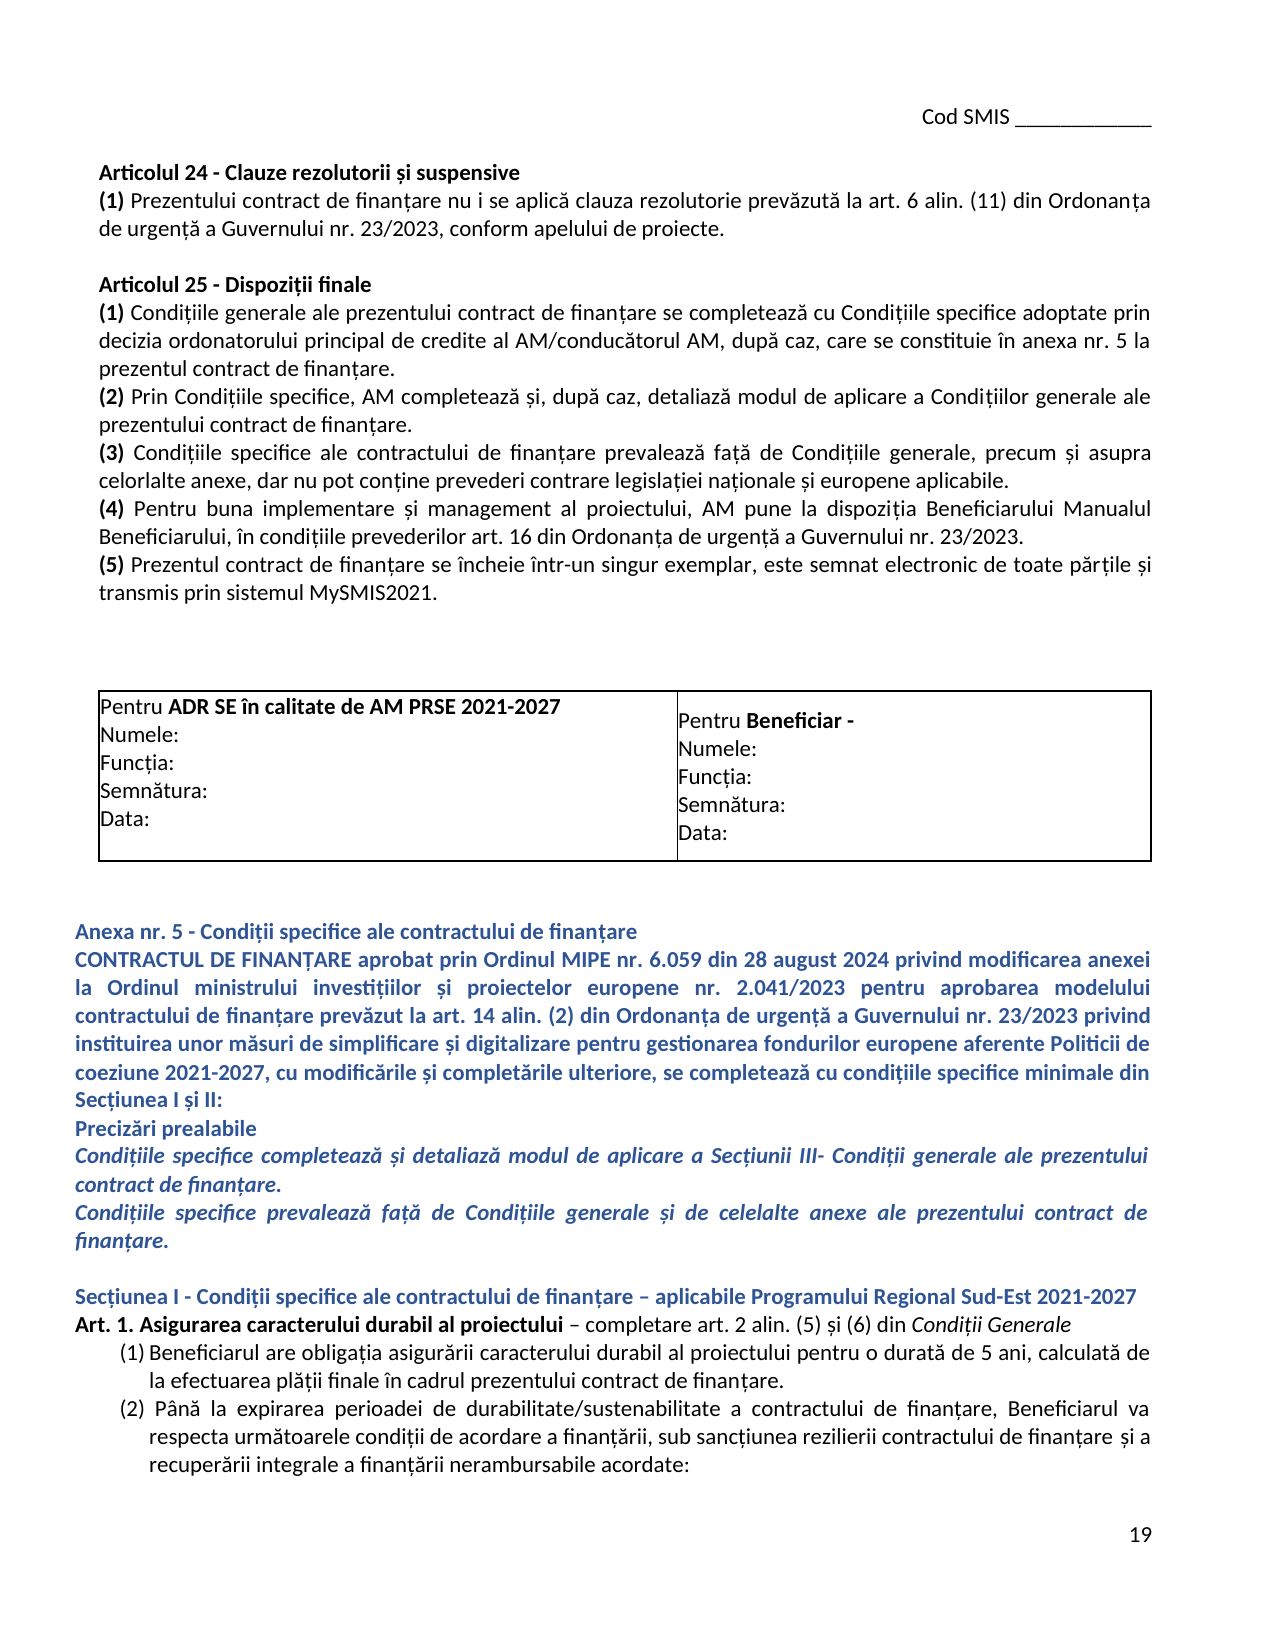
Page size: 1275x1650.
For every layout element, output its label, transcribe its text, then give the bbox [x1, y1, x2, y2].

text Articolul 24 - Clauze rezolutorii şi suspensive [98, 158, 1152, 186]
text (2) Până la expirarea perioadei de durabilitate/sustenabilitate a contractului de finanțare, Beneficiarul va respecta următoarele condiții de acordare a finanțării, sub sancțiunea rezilierii contractului de finanțare și a recuperării integrale a finanțării nerambursabile acordate: [119, 1394, 1152, 1478]
text Precizări prealabile [75, 1114, 1152, 1142]
text Anexa nr. 5 - Condiții specifice ale contractului de finanţare [75, 917, 1152, 946]
text CONTRACTUL DE FINANȚARE aprobat prin Ordinul MIPE nr. 6.059 din 28 august 2024 privind modificarea anexei la Ordinul ministrului investiţiilor şi proiectelor europene nr. 2.041/2023 pentru aprobarea modelului contractului de finanţare prevăzut la art. 14 alin. (2) din Ordonanţa de urgenţă a Guvernului nr. 23/2023 privind instituirea unor măsuri de simplificare şi digitalizare pentru gestionarea fondurilor europene aferente Politicii de coeziune 2021-2027, cu modificările și completările ulteriore, se completează cu condițiile specifice minimale din Secțiunea I și II: [75, 946, 1152, 1114]
text (4) Pentru buna implementare şi management al proiectului, AM pune la dispoziţia Beneficiarului Manualul Beneficiarului, în condiţiile prevederilor art. 16 din Ordonanţa de urgenţă a Guvernului nr. 23/2023. [98, 494, 1152, 550]
text Art. 1. Asigurarea caracterului durabil al proiectului – completare art. 2 alin. (5) și (6) din Condiții Generale [75, 1310, 1152, 1338]
table_header Pentru Beneficiar - Numele: Funcţia: Semnătura: Data: [678, 692, 1150, 860]
text Condițiile specifice completează și detaliază modul de aplicare a Secțiunii III- Condiții generale ale prezentului contract de finanțare. [75, 1142, 1152, 1198]
text Secțiunea I - Condiții specifice ale contractului de finanţare – aplicabile Programului Regional Sud-Est 2021-2027 [75, 1282, 1152, 1310]
text Condițiile specifice prevalează față de Condițiile generale și de celelalte anexe ale prezentului contract de finanțare. [75, 1198, 1152, 1254]
text (1) Prezentului contract de finanţare nu i se aplică clauza rezolutorie prevăzută la art. 6 alin. (11) din Ordonanţa de urgenţă a Guvernului nr. 23/2023, conform apelului de proiecte. [98, 186, 1152, 242]
table_header Pentru ADR SE în calitate de AM PRSE 2021-2027 Numele: Funcţia: Semnătura: Data: [100, 692, 677, 860]
text (1) Beneficiarul are obligaţia asigurării caracterului durabil al proiectului pentru o durată de 5 ani, calculată de la efectuarea plăţii finale în cadrul prezentului contract de finanţare. [119, 1338, 1152, 1394]
text (3) Condiţiile specifice ale contractului de finanţare prevalează faţă de Condiţiile generale, precum şi asupra celorlalte anexe, dar nu pot conţine prevederi contrare legislaţiei naţionale şi europene aplicabile. [98, 438, 1152, 494]
text (1) Condiţiile generale ale prezentului contract de finanţare se completează cu Condiţiile specifice adoptate prin decizia ordonatorului principal de credite al AM/conducătorul AM, după caz, care se constituie în anexa nr. 5 la prezentul contract de finanţare. [98, 298, 1152, 382]
text Articolul 25 - Dispoziţii finale [98, 270, 1152, 298]
text (2) Prin Condiţiile specifice, AM completează şi, după caz, detaliază modul de aplicare a Condiţiilor generale ale prezentului contract de finanţare. [98, 382, 1152, 438]
text (5) Prezentul contract de finanţare se încheie într-un singur exemplar, este semnat electronic de toate părţile şi transmis prin sistemul MySMIS2021. [98, 550, 1152, 606]
